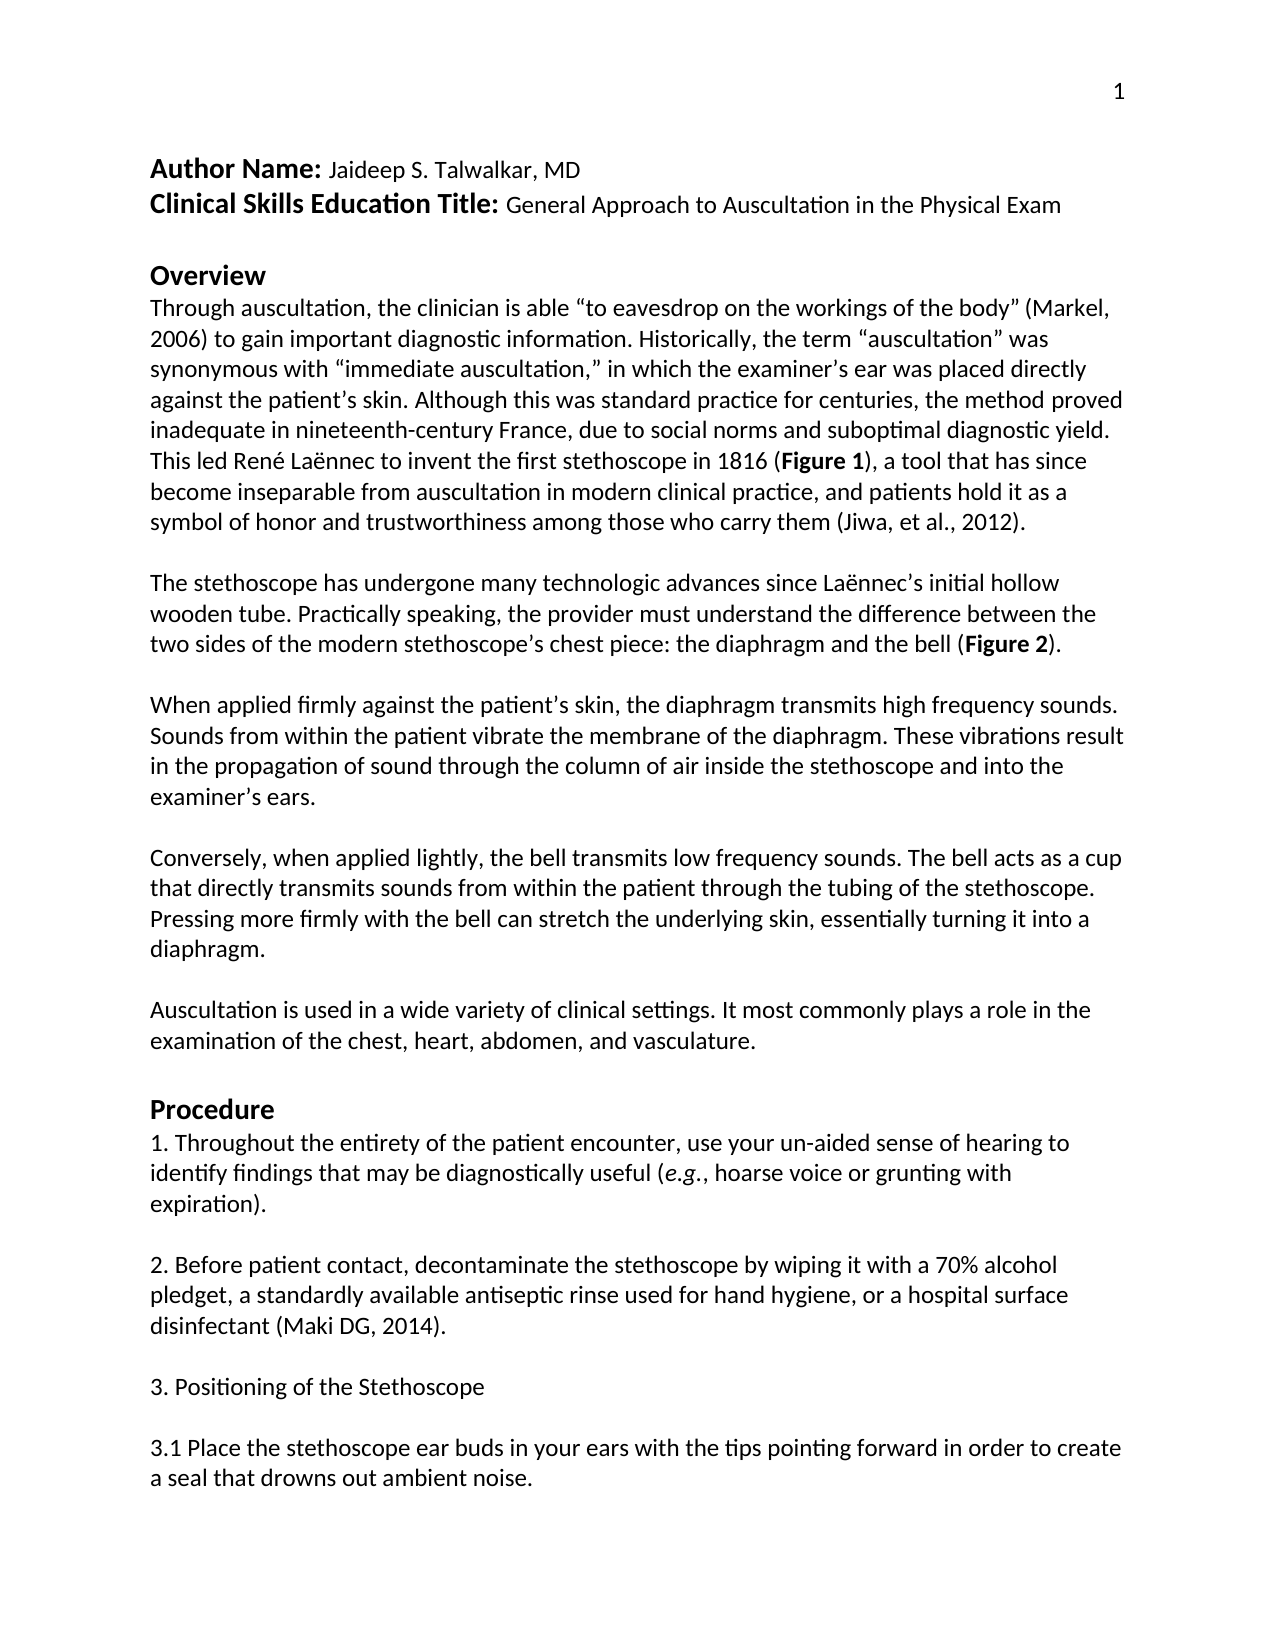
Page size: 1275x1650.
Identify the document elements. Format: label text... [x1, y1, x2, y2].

text Author Name: Jaideep S. Talwalkar, MD [150, 150, 1125, 186]
text The stethoscope has undergone many technologic advances since Laënnec’s initial hollow wooden tube. Practically speaking, the provider must understand the difference between the two sides of the modern stethoscope’s chest piece: the diaphragm and the bell (Figure 2). [150, 567, 1125, 659]
text 3.1 Place the stethoscope ear buds in your ears with the tips pointing forward in order to create a seal that drowns out ambient noise. [150, 1432, 1125, 1493]
text Conversely, when applied lightly, the bell transmits low frequency sounds. The bell acts as a cup that directly transmits sounds from within the patient through the tubing of the stethoscope. Pressing more firmly with the bell can stretch the underlying skin, essentially turning it into a diaphragm. [150, 842, 1125, 964]
text Overview [150, 257, 1125, 292]
text 1. Throughout the entirety of the patient encounter, use your un-aided sense of hearing to identify findings that may be diagnostically useful (e.g., hoarse voice or grunting with expiration). [150, 1127, 1125, 1218]
text When applied firmly against the patient’s skin, the diaphragm transmits high frequency sounds. Sounds from within the patient vibrate the membrane of the diaphragm. These vibrations result in the propagation of sound through the column of air inside the stethoscope and into the examiner’s ears. [150, 689, 1125, 811]
text 3. Positioning of the Stethoscope [150, 1371, 1125, 1401]
text Auscultation is used in a wide variety of clinical settings. It most commonly plays a role in the examination of the chest, heart, abdomen, and vasculature. [150, 994, 1125, 1056]
text 2. Before patient contact, decontaminate the stethoscope by wiping it with a 70% alcohol pledget, a standardly available antiseptic rinse used for hand hygiene, or a hospital surface disinfectant (Maki DG, 2014). [150, 1249, 1125, 1340]
text Procedure [150, 1091, 1125, 1127]
text Through auscultation, the clinician is able “to eavesdrop on the workings of the body” (Markel, 2006) to gain important diagnostic information. Historically, the term “auscultation” was synonymous with “immediate auscultation,” in which the examiner’s ear was placed directly against the patient’s skin. Although this was standard practice for centuries, the method proved inadequate in nineteenth-century France, due to social norms and suboptimal diagnostic yield. This led René Laënnec to invent the first stethoscope in 1816 (Figure 1), a tool that has since become inseparable from auscultation in modern clinical practice, and patients hold it as a symbol of honor and trustworthiness among those who carry them (Jiwa, et al., 2012). [150, 292, 1125, 537]
text Clinical Skills Education Title: General Approach to Auscultation in the Physical Exam [150, 186, 1125, 221]
